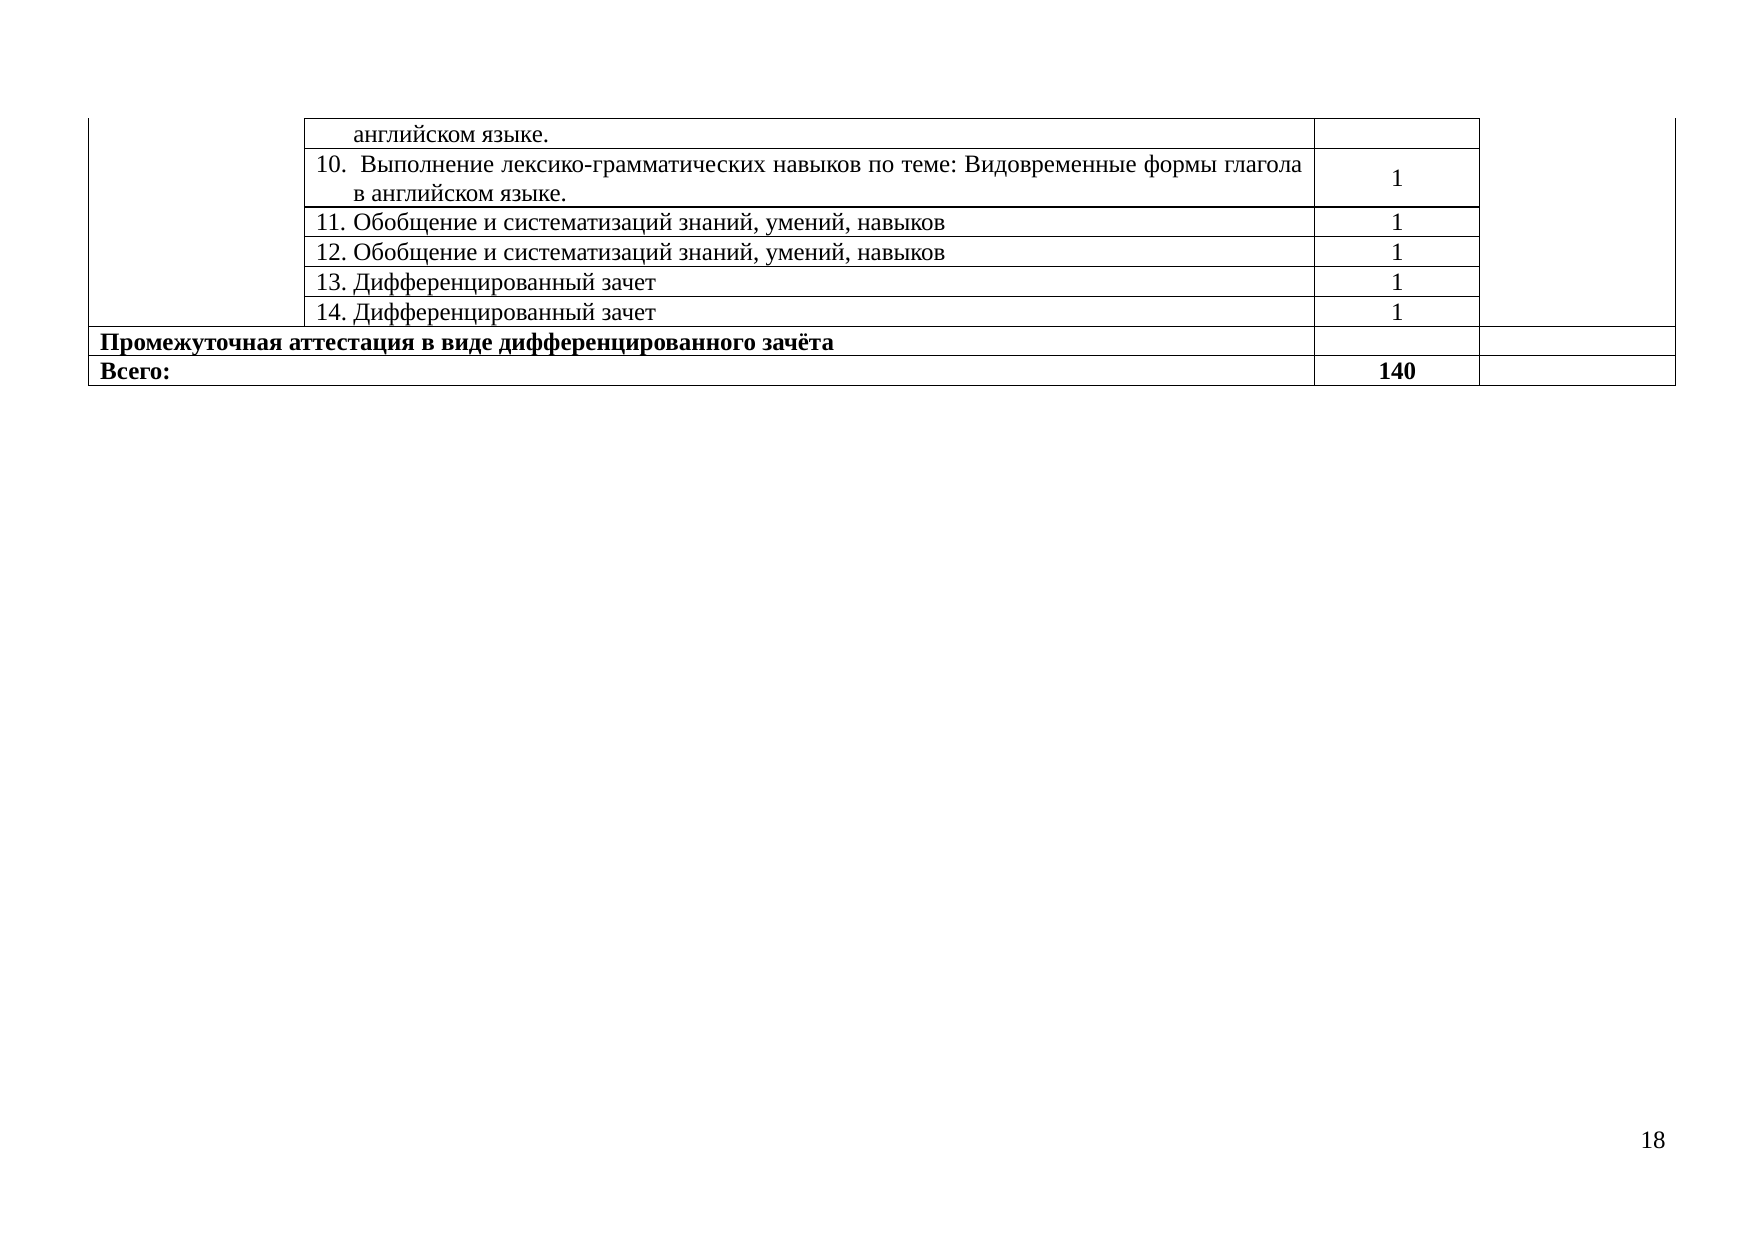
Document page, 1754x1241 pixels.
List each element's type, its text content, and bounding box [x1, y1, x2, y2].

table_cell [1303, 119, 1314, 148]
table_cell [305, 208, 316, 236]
table_cell 1 [1315, 297, 1479, 326]
table_cell 1 [1315, 119, 1479, 148]
table_cell 1 [1315, 149, 1479, 206]
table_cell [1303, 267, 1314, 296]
table_cell 1 [1315, 237, 1479, 266]
table_cell 140 [1315, 356, 1479, 385]
table_cell [1480, 327, 1675, 355]
table_cell Всего: [89, 356, 1314, 385]
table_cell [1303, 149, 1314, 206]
table_cell Промежуточная аттестация в виде дифференцированного зачёта [89, 327, 1314, 355]
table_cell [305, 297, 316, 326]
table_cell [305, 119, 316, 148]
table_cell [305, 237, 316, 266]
table_cell [1315, 327, 1479, 355]
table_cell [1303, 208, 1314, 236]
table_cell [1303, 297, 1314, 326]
table_cell 1 [1315, 267, 1479, 296]
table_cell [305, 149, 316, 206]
table_cell [1480, 356, 1675, 385]
table_cell 1 [1315, 208, 1479, 236]
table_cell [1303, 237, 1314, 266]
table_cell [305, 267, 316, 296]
